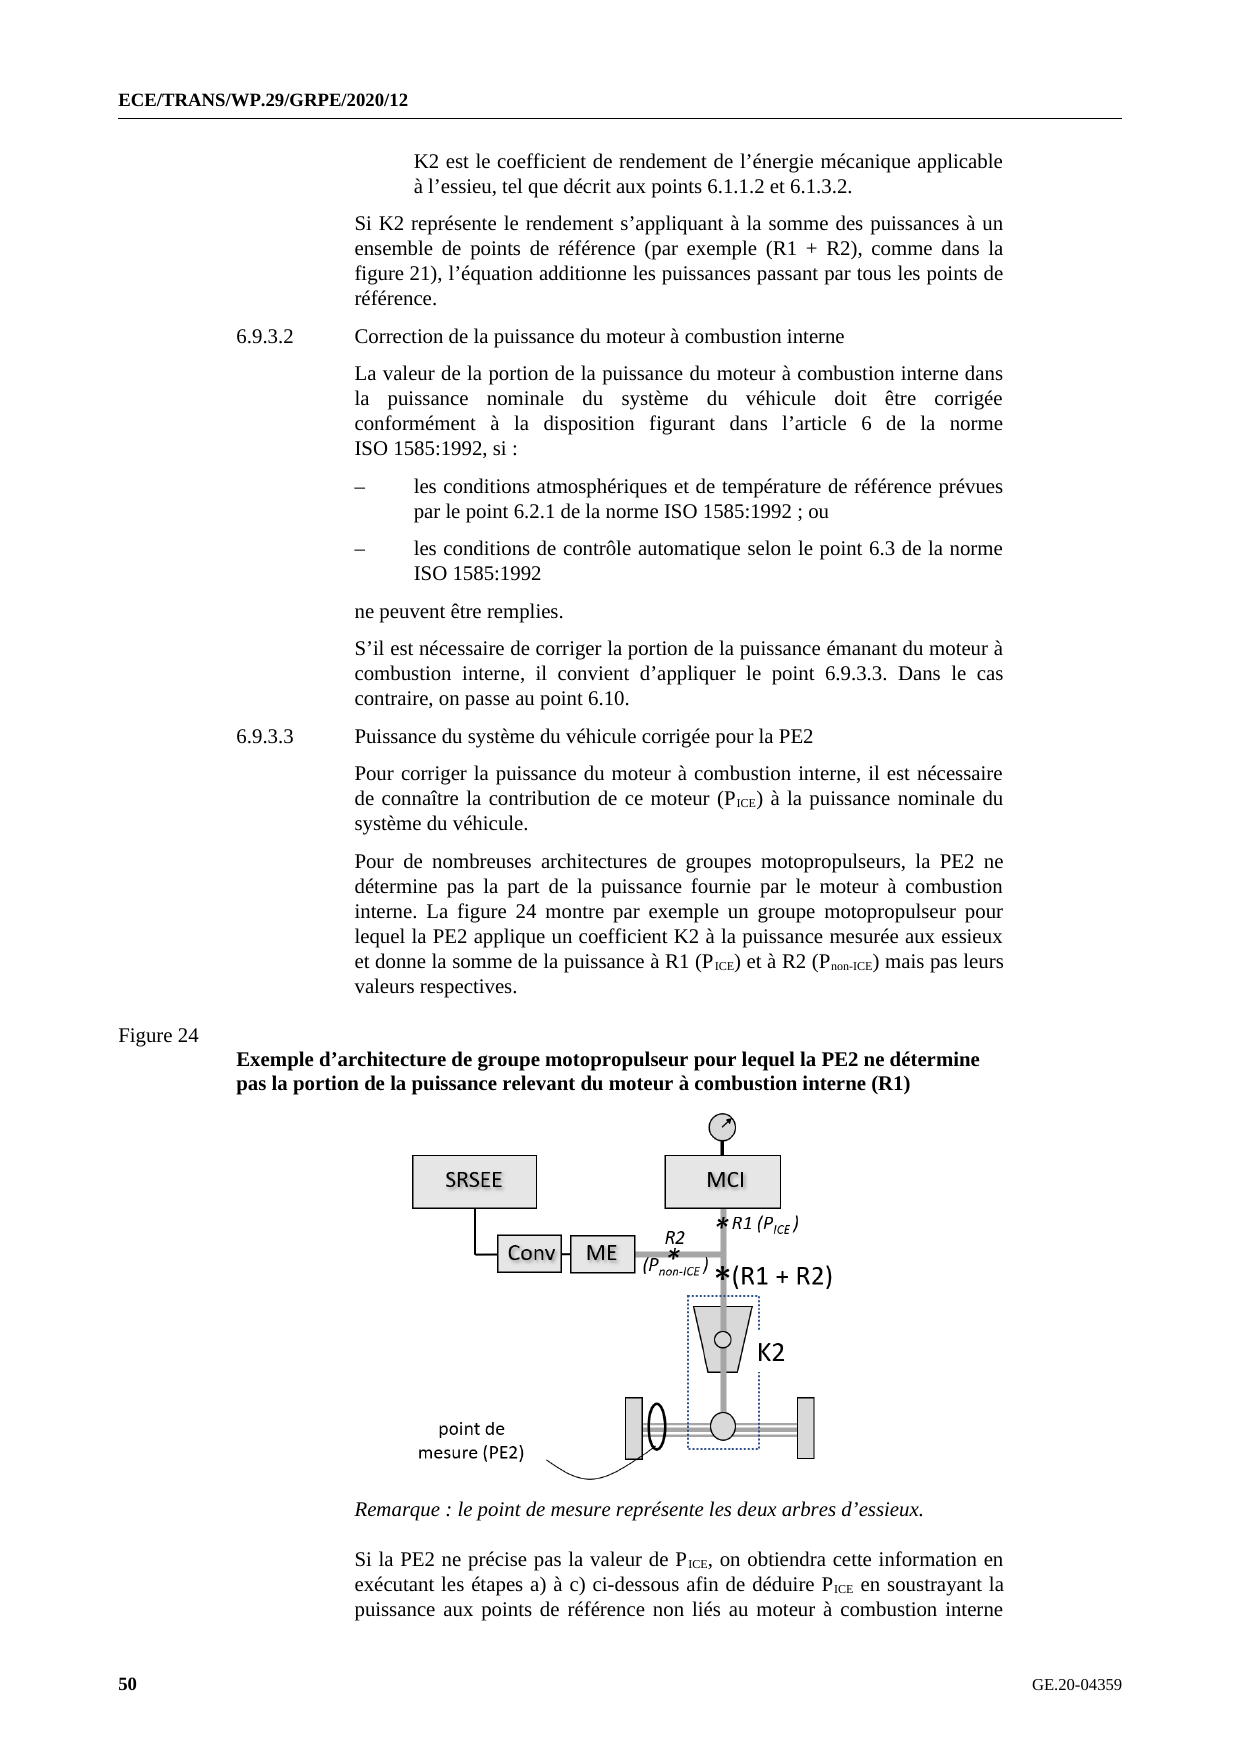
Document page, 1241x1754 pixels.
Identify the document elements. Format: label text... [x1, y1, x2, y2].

text Remarque : le point de mesure représente les deux arbres d’essieux. [354, 1496, 1004, 1521]
text S’il est nécessaire de corriger la portion de la puissance émanant du moteur à combustion interne, il convient d’appliquer le point 6.9.3.3. Dans le cas contraire, on passe au point 6.10. [354, 635, 1004, 710]
subtitle Figure 24 [118, 1023, 1122, 1047]
text Pour corriger la puissance du moteur à combustion interne, il est nécessaire de connaître la contribution de ce moteur (PICE) à la puissance nominale du système du véhicule. [354, 760, 1004, 835]
text 6.9.3.3 Puissance du système du véhicule corrigée pour la PE2 [236, 723, 1004, 748]
text – les conditions atmosphériques et de température de référence prévues par le point 6.2.1 de la norme ISO 1585:1992 ; ou [354, 473, 1004, 523]
text La valeur de la portion de la puissance du moteur à combustion interne dans la puissance nominale du système du véhicule doit être corrigée conformément à la disposition figurant dans l’article 6 de la norme ISO 1585:1992, si : [354, 360, 1004, 460]
subtitle Exemple d’architecture de groupe motopropulseur pour lequel la PE2 ne détermine pas la portion de la puissance relevant du moteur à combustion interne (R1) [236, 1047, 1004, 1095]
picture [398, 1107, 842, 1484]
text K2 est le coefficient de rendement de l’énergie mécanique applicable à l’essieu, tel que décrit aux points 6.1.1.2 et 6.1.3.2. [413, 148, 1004, 198]
text ne peuvent être remplies. [354, 598, 1004, 623]
text Si K2 représente le rendement s’appliquant à la somme des puissances à un ensemble de points de référence (par exemple (R1 + R2), comme dans la figure 21), l’équation additionne les puissances passant par tous les points de référence. [354, 210, 1004, 310]
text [354, 1546, 1004, 1621]
text – les conditions de contrôle automatique selon le point 6.3 de la norme ISO 1585:1992 [354, 535, 1004, 585]
text Pour de nombreuses architectures de groupes motopropulseurs, la PE2 ne détermine pas la part de la puissance fournie par le moteur à combustion interne. La figure 24 montre par exemple un groupe motopropulseur pour lequel la PE2 applique un coefficient K2 à la puissance mesurée aux essieux et donne la somme de la puissance à R1 (PICE) et à R2 (Pnon-ICE) mais pas leurs valeurs respectives. [354, 848, 1004, 998]
text 6.9.3.2 Correction de la puissance du moteur à combustion interne [236, 323, 1004, 348]
